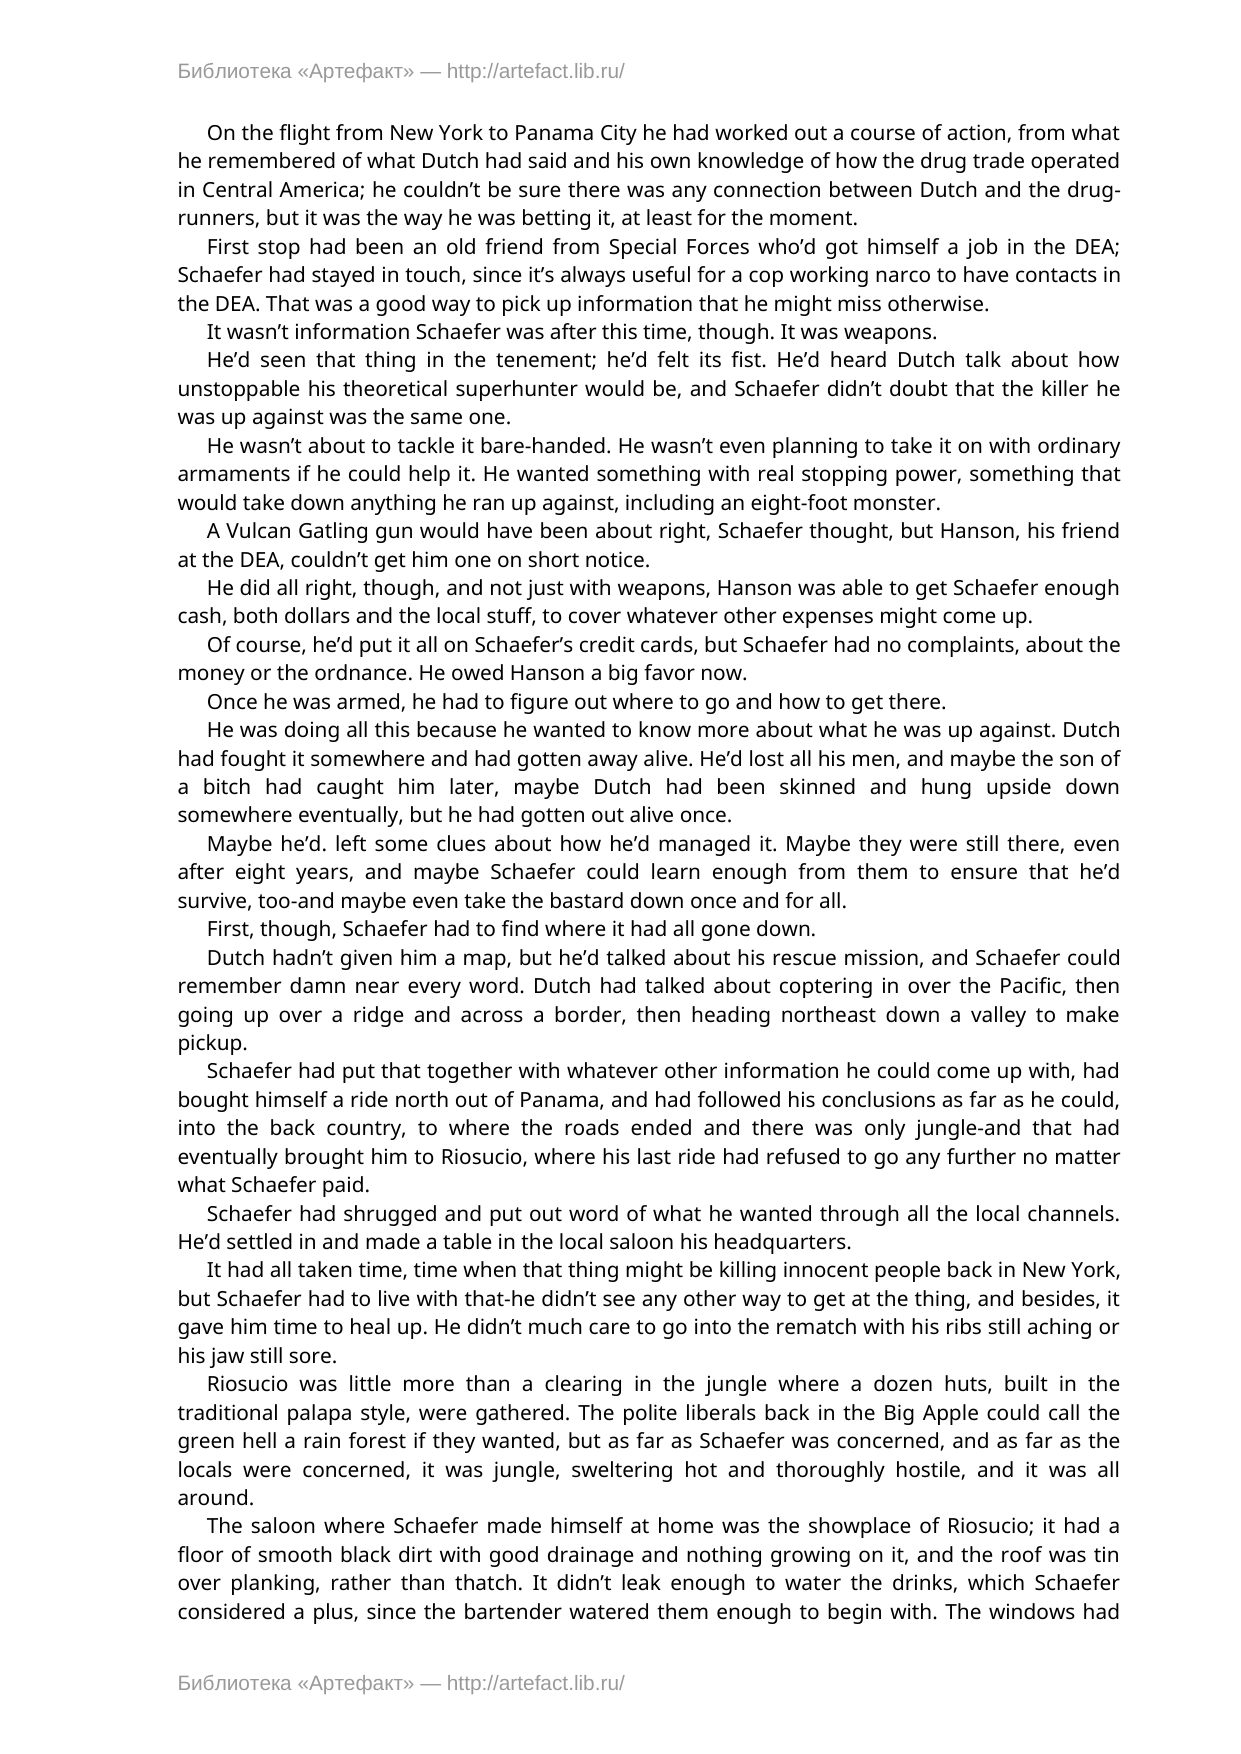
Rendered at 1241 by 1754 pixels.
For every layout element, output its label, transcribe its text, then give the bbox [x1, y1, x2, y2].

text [177, 1512, 1122, 1625]
text Maybe he’d. left some clues about how he’d managed it. Maybe they were still there, even after eight years, and maybe Schaefer could learn enough from them to ensure that he’d survive, too-and maybe even take the bastard down once and for all. [177, 829, 1122, 914]
text He did all right, though, and not just with weapons, Hanson was able to get Schaefer enough cash, both dollars and the local stuff, to cover whatever other expenses might come up. [177, 573, 1122, 630]
text He was doing all this because he wanted to know more about what he was up against. Dutch had fought it somewhere and had gotten away alive. He’d lost all his men, and maybe the son of a bitch had caught him later, maybe Dutch had been skinned and hung upside down somewhere eventually, but he had gotten out alive once. [177, 715, 1122, 829]
text Of course, he’d put it all on Schaefer’s credit cards, but Schaefer had no complaints, about the money or the ordnance. He owed Hanson a big favor now. [177, 630, 1122, 687]
text Schaefer had shrugged and put out word of what he wanted through all the local channels. He’d settled in and made a table in the local saloon his headquarters. [177, 1199, 1122, 1256]
text Riosucio was little more than a clearing in the jungle where a dozen huts, built in the traditional palapa style, were gathered. The polite liberals back in the Big Apple could call the green hell a rain forest if they wanted, but as far as Schaefer was concerned, and as far as the locals were concerned, it was jungle, sweltering hot and thoroughly hostile, and it was all around. [177, 1369, 1122, 1512]
text A Vulcan Gatling gun would have been about right, Schaefer thought, but Hanson, his friend at the DEA, couldn’t get him one on short notice. [177, 516, 1122, 573]
text It wasn’t information Schaefer was after this time, though. It was weapons. [177, 317, 1122, 346]
text He wasn’t about to tackle it bare-handed. He wasn’t even planning to take it on with ordinary armaments if he could help it. He wanted something with real stopping power, something that would take down anything he ran up against, including an eight-foot monster. [177, 431, 1122, 516]
text Dutch hadn’t given him a map, but he’d talked about his rescue mission, and Schaefer could remember damn near every word. Dutch had talked about coptering in over the Pacific, then going up over a ridge and across a border, then heading northeast down a valley to make pickup. [177, 943, 1122, 1057]
text Schaefer had put that together with whatever other information he could come up with, had bought himself a ride north out of Panama, and had followed his conclusions as far as he could, into the back country, to where the roads ended and there was only jungle-and that had eventually brought him to Riosucio, where his last ride had refused to go any further no matter what Schaefer paid. [177, 1057, 1122, 1199]
text On the flight from New York to Panama City he had worked out a course of action, from what he remembered of what Dutch had said and his own knowledge of how the drug trade operated in Central America; he couldn’t be sure there was any connection between Dutch and the drug-runners, but it was the way he was betting it, at least for the moment. [177, 118, 1122, 232]
text First stop had been an old friend from Special Forces who’d got himself a job in the DEA; Schaefer had stayed in touch, since it’s always useful for a cop working narco to have contacts in the DEA. That was a good way to pick up information that he might miss otherwise. [177, 232, 1122, 317]
text Once he was armed, he had to figure out where to go and how to get there. [177, 687, 1122, 715]
text First, though, Schaefer had to find where it had all gone down. [177, 914, 1122, 943]
text It had all taken time, time when that thing might be killing innocent people back in New York, but Schaefer had to live with that-he didn’t see any other way to get at the thing, and besides, it gave him time to heal up. He didn’t much care to go into the rematch with his ribs still aching or his jaw still sore. [177, 1256, 1122, 1369]
text He’d seen that thing in the tenement; he’d felt its fist. He’d heard Dutch talk about how unstoppable his theoretical superhunter would be, and Schaefer didn’t doubt that the killer he was up against was the same one. [177, 346, 1122, 431]
